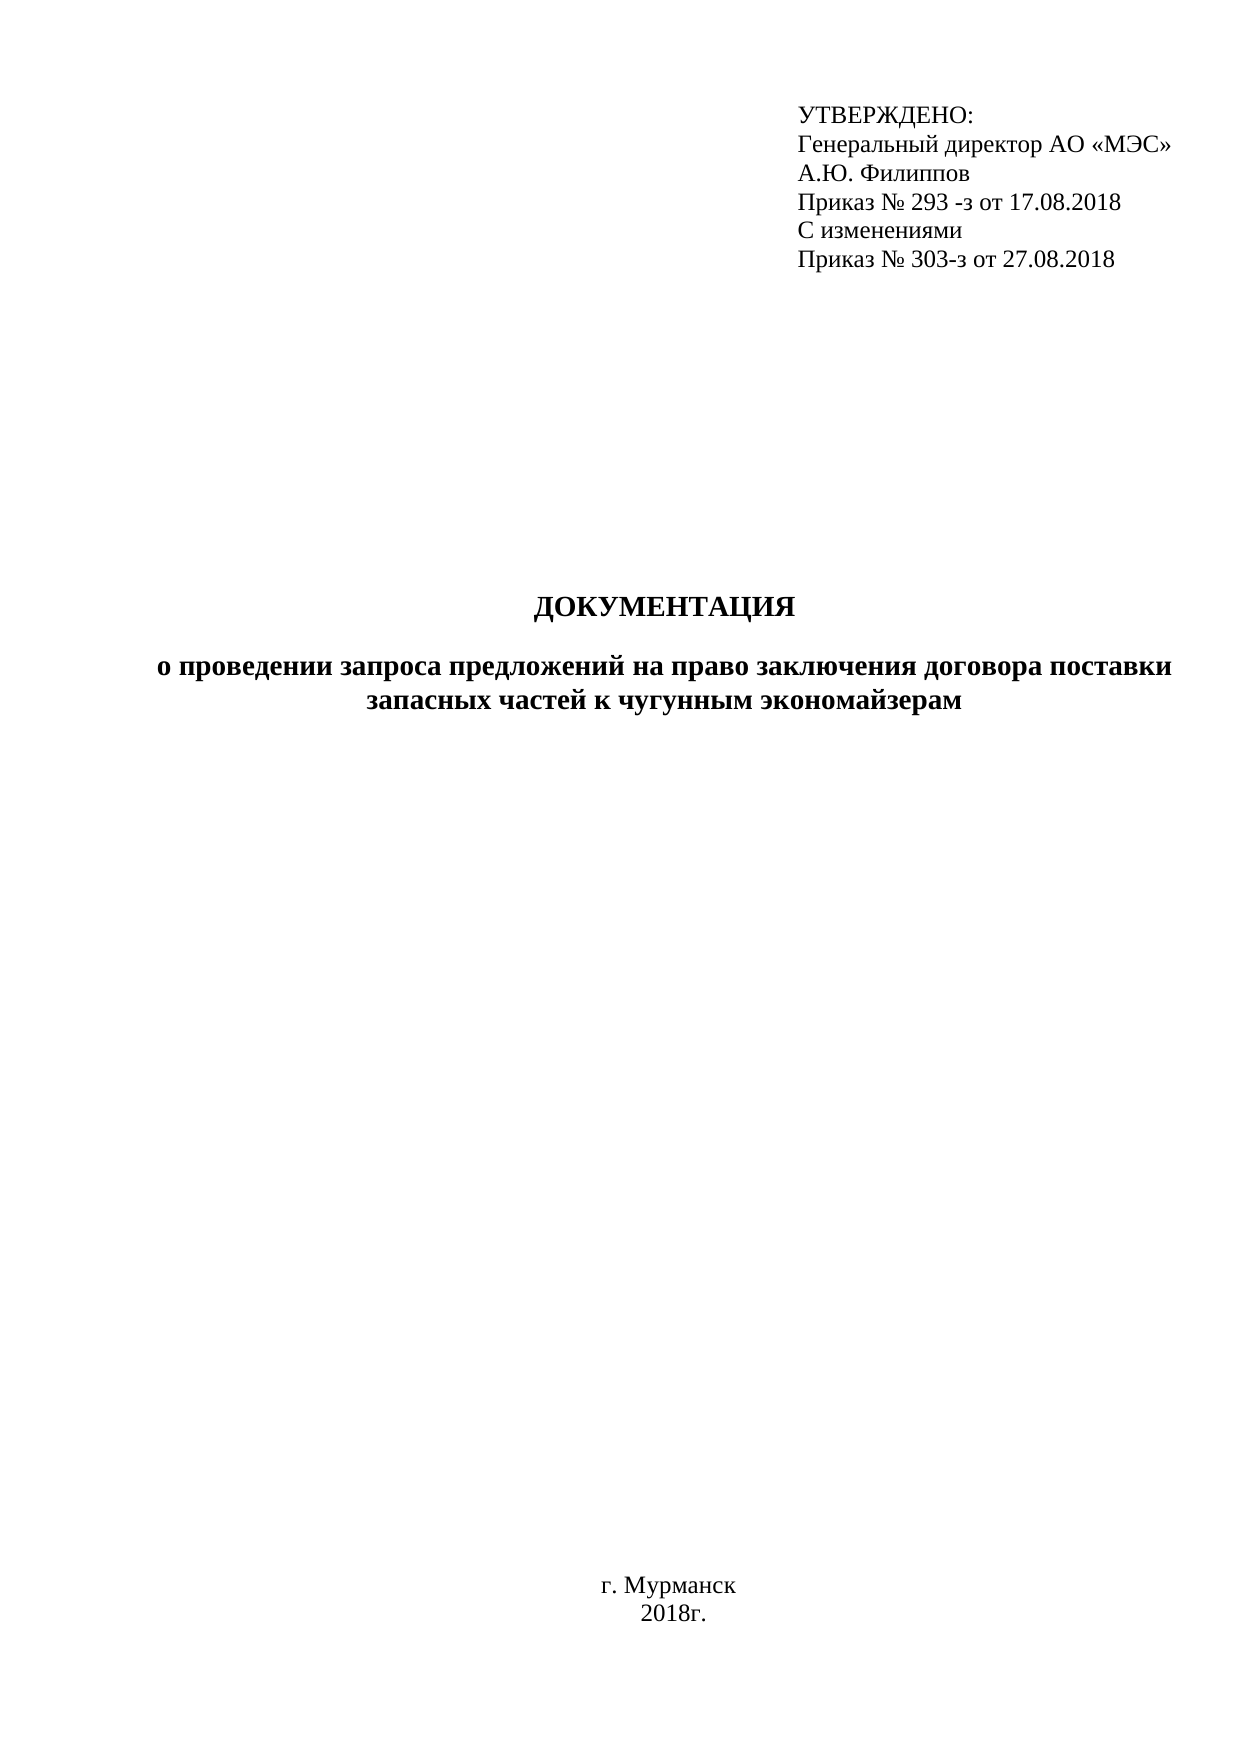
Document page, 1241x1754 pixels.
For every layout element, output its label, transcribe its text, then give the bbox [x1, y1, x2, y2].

text УТВЕРЖДЕНО: [797, 100, 1181, 129]
text г. Мурманск [148, 1570, 852, 1598]
text Приказ № 303-з от 27.08.2018 [797, 244, 1181, 273]
text 2018г. [489, 1598, 852, 1627]
text ДОКУМЕНТАЦИЯ [148, 589, 1181, 623]
text Генеральный директор АО «МЭС» [797, 129, 1196, 158]
text Приказ № 293 -з от 17.08.2018 [797, 187, 1181, 215]
text о проведении запроса предложений на право заключения договора поставки запасных частей к чугунным экономайзерам [148, 648, 1181, 716]
text А.Ю. Филиппов [797, 158, 1181, 187]
text С изменениями [797, 215, 1181, 244]
